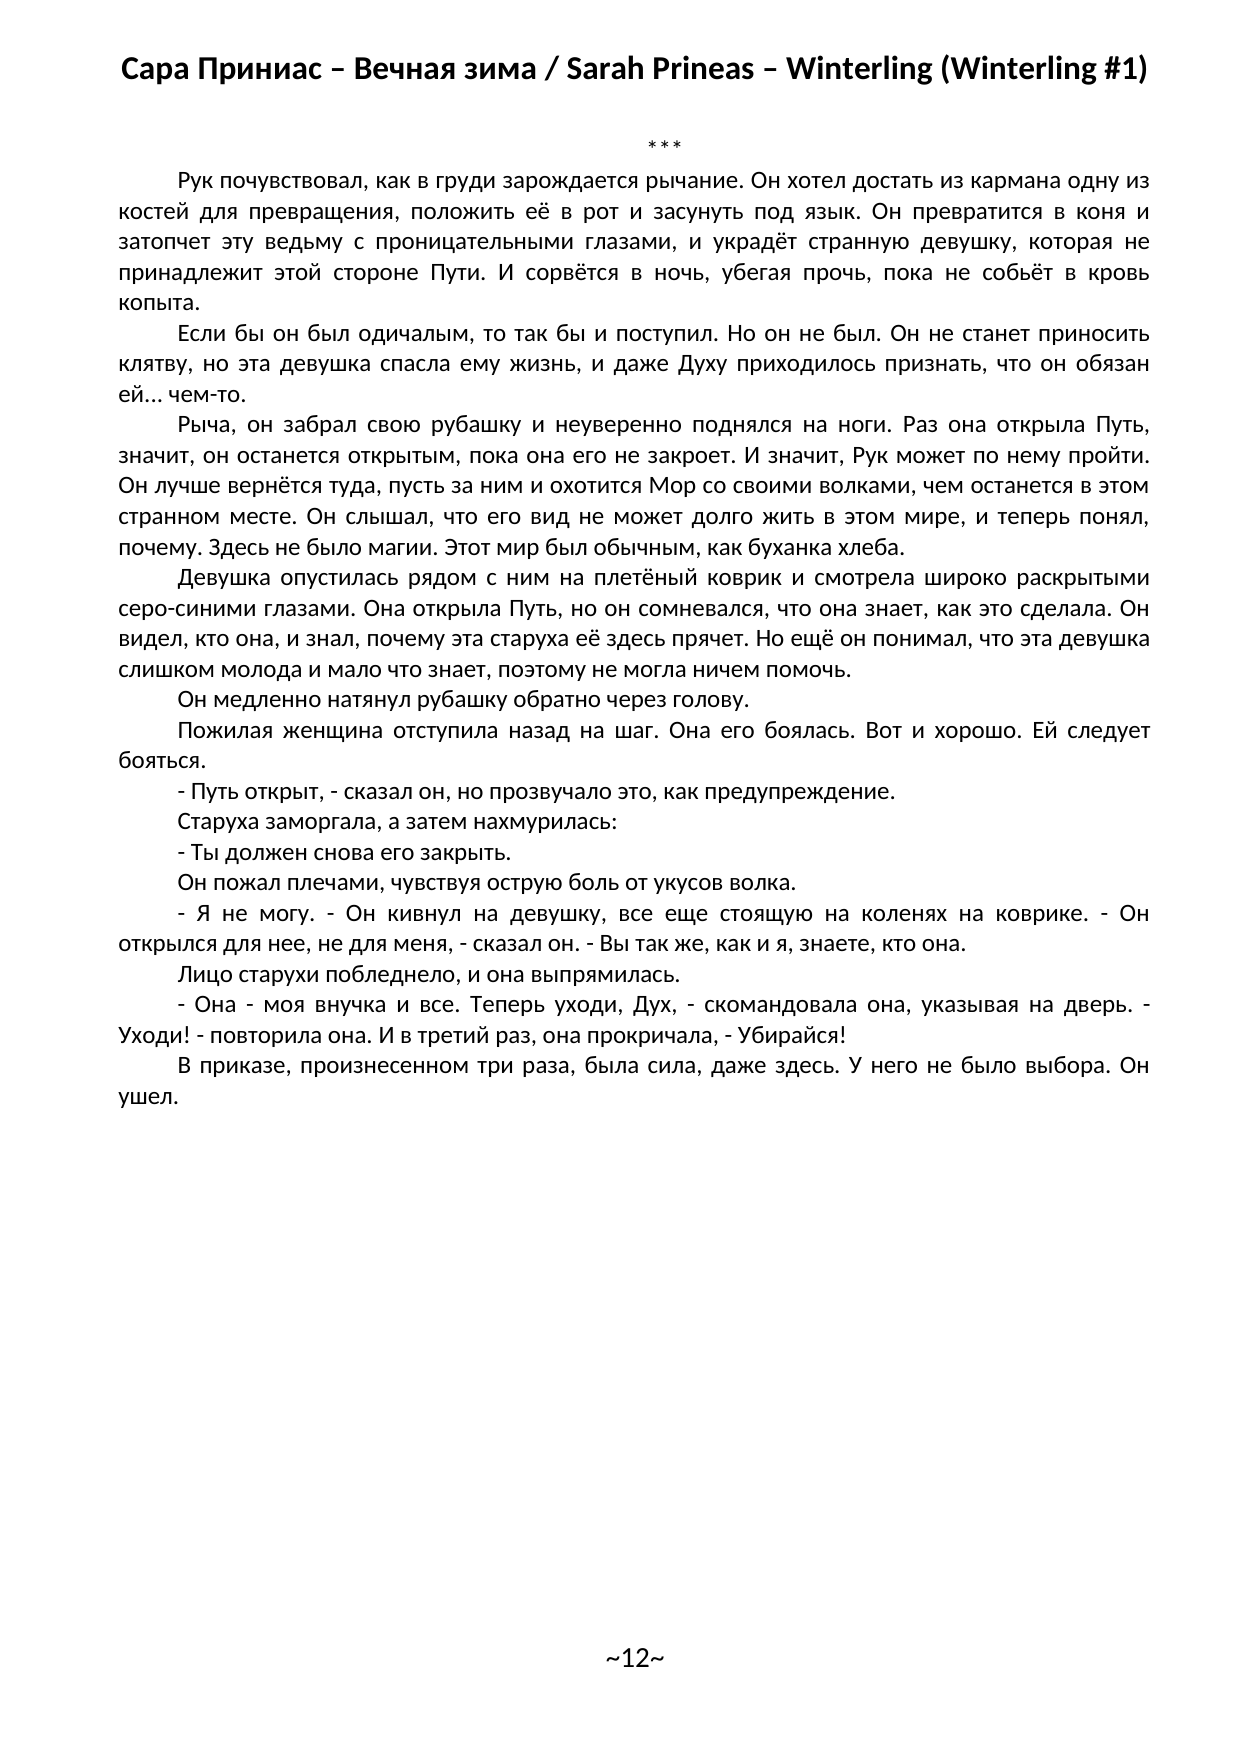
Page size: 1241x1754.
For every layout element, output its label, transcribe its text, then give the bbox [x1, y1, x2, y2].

text Рук почувствовал, как в груди зарождается рычание. Он хотел достать из кармана одну из костей для превращения, положить её в рот и засунуть под язык. Он превратится в коня и затопчет эту ведьму с проницательными глазами, и украдёт странную девушку, которая не принадлежит этой стороне Пути. И сорвётся в ночь, убегая прочь, пока не собьёт в кровь копыта. [118, 164, 1152, 317]
text - Путь открыт, - сказал он, но прозвучало это, как предупреждение. [118, 775, 1152, 805]
text *** [118, 134, 1152, 164]
text Он пожал плечами, чувствуя острую боль от укусов волка. [118, 866, 1152, 897]
text Старуха заморгала, а затем нахмурилась: [118, 805, 1152, 836]
text Он медленно натянул рубашку обратно через голову. [118, 683, 1152, 714]
text Девушка опустилась рядом с ним на плетёный коврик и смотрела широко раскрытыми серо-синими глазами. Она открыла Путь, но он сомневался, что она знает, как это сделала. Он видел, кто она, и знал, почему эта старуха её здесь прячет. Но ещё он понимал, что эта девушка слишком молода и мало что знает, поэтому не могла ничем помочь. [118, 561, 1152, 683]
text Если бы он был одичалым, то так бы и поступил. Но он не был. Он не станет приносить клятву, но эта девушка спасла ему жизнь, и даже Духу приходилось признать, что он обязан ей... чем-то. [118, 317, 1152, 409]
text - Я не могу. - Он кивнул на девушку, все еще стоящую на коленях на коврике. - Он открылся для нее, не для меня, - сказал он. - Вы так же, как и я, знаете, кто она. [118, 897, 1152, 958]
text Пожилая женщина отступила назад на шаг. Она его боялась. Вот и хорошо. Ей следует бояться. [118, 714, 1152, 775]
text Лицо старухи побледнело, и она выпрямилась. [118, 958, 1152, 988]
text В приказе, произнесенном три раза, была сила, даже здесь. У него не было выбора. Он ушел. [118, 1049, 1152, 1111]
text Рыча, он забрал свою рубашку и неуверенно поднялся на ноги. Раз она открыла Путь, значит, он останется открытым, пока она его не закроет. И значит, Рук может по нему пройти. Он лучше вернётся туда, пусть за ним и охотится Мор со своими волками, чем останется в этом странном месте. Он слышал, что его вид не может долго жить в этом мире, и теперь понял, почему. Здесь не было магии. Этот мир был обычным, как буханка хлеба. [118, 409, 1152, 561]
text - Ты должен снова его закрыть. [118, 836, 1152, 866]
text - Она - моя внучка и все. Теперь уходи, Дух, - скомандовала она, указывая на дверь. - Уходи! - повторила она. И в третий раз, она прокричала, - Убирайся! [118, 988, 1152, 1049]
